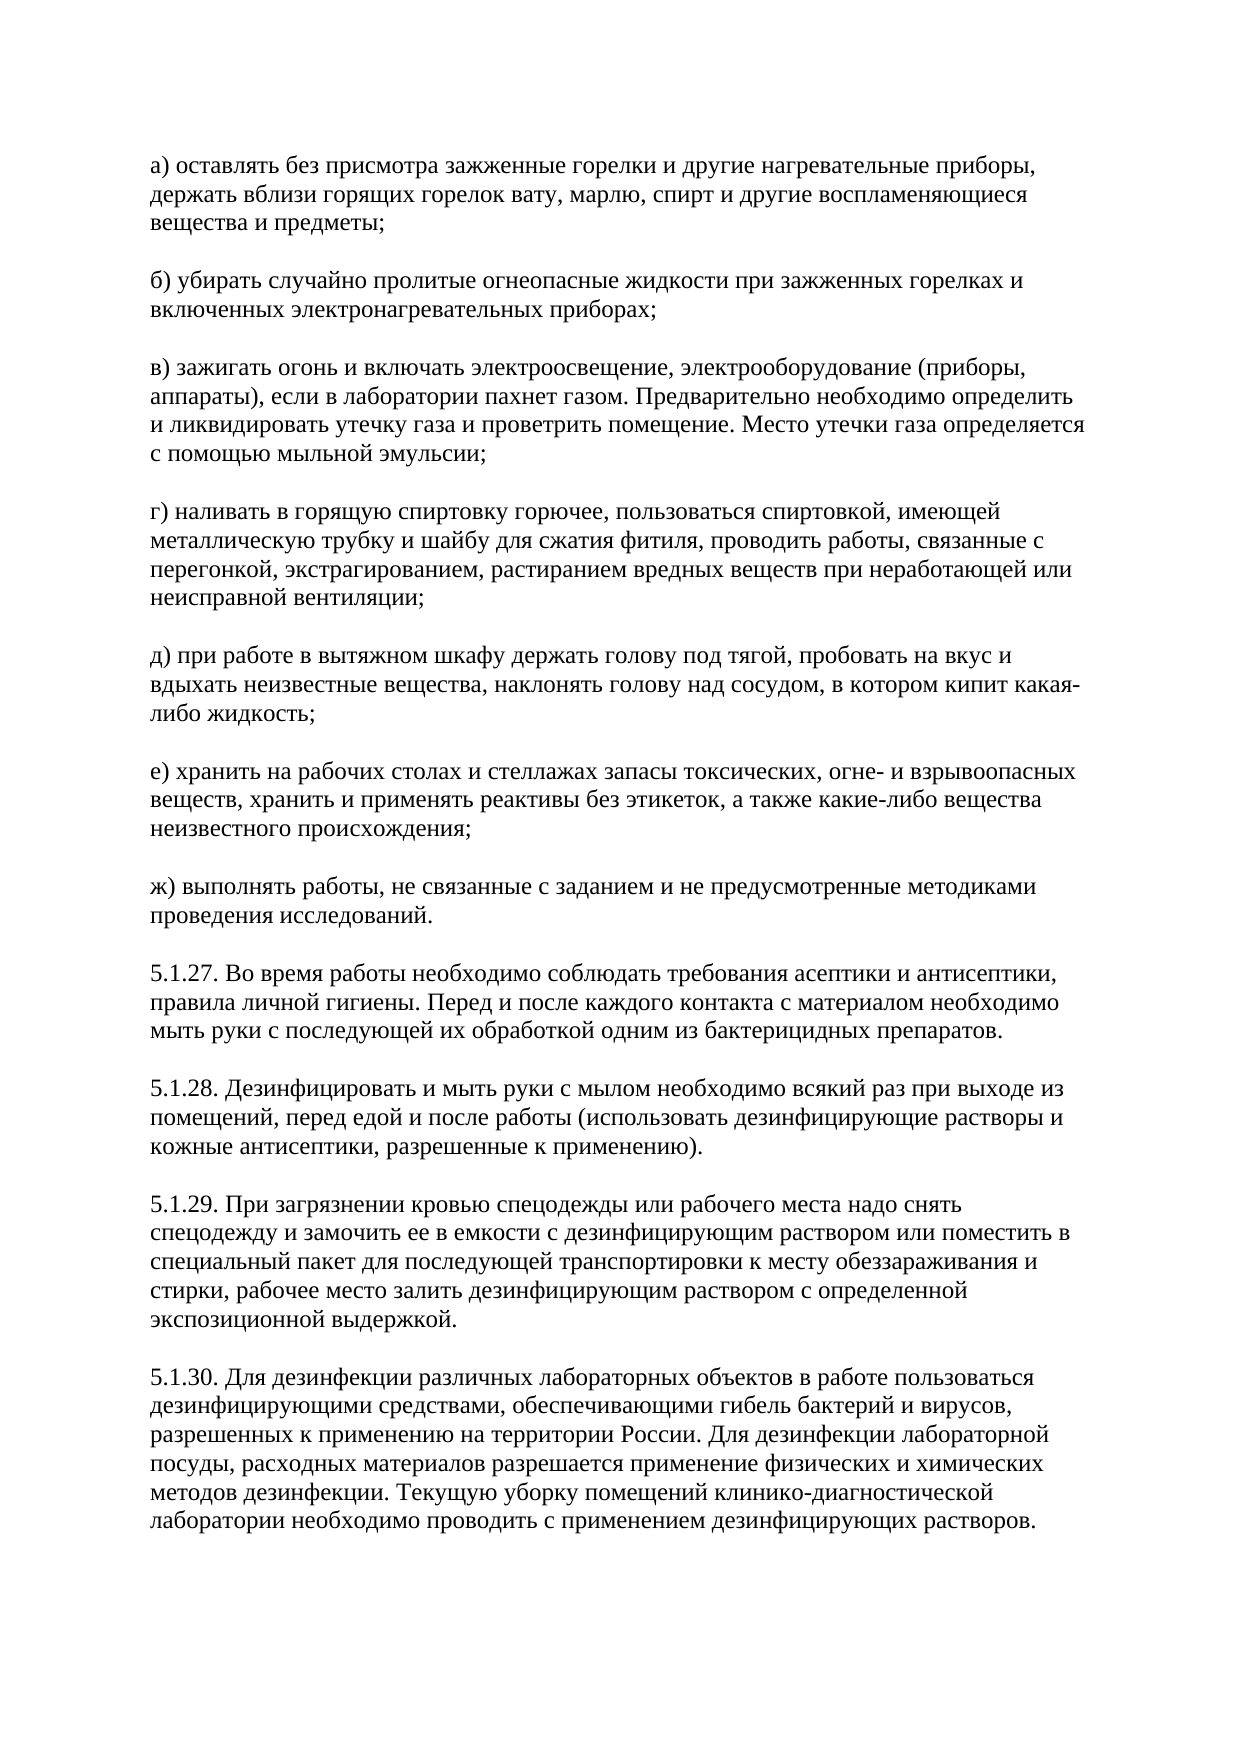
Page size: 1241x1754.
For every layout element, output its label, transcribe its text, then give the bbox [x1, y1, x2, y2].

text 5.1.30. Для дезинфекции различных лабораторных объектов в работе пользоваться дезинфицирующими средствами, обеспечивающими гибель бактерий и вирусов, разрешенных к применению на территории России. Для дезинфекции лабораторной посуды, расходных материалов разрешается применение физических и химических методов дезинфекции. Текущую уборку помещений клинико-диагностической лаборатории необходимо проводить с применением дезинфицирующих растворов. [150, 1362, 1090, 1534]
text ж) выполнять работы, не связанные с заданием и не предусмотренные методиками проведения исследований. [150, 871, 1090, 929]
text 5.1.28. Дезинфицировать и мыть руки с мылом необходимо всякий раз при выходе из помещений, перед едой и после работы (использовать дезинфицирующие растворы и кожные антисептики, разрешенные к применению). [150, 1073, 1090, 1159]
text 5.1.27. Во время работы необходимо соблюдать требования асептики и антисептики, правила личной гигиены. Перед и после каждого контакта с материалом необходимо мыть руки с последующей их обработкой одним из бактерицидных препаратов. [150, 958, 1090, 1044]
text д) при работе в вытяжном шкафу держать голову под тягой, пробовать на вкус и вдыхать неизвестные вещества, наклонять голову над сосудом, в котором кипит какая-либо жидкость; [150, 640, 1090, 727]
text в) зажигать огонь и включать электроосвещение, электрооборудование (приборы, аппараты), если в лаборатории пахнет газом. Предварительно необходимо определить и ликвидировать утечку газа и проветрить помещение. Место утечки газа определяется с помощью мыльной эмульсии; [150, 352, 1090, 467]
text б) убирать случайно пролитые огнеопасные жидкости при зажженных горелках и включенных электронагревательных приборах; [150, 265, 1090, 323]
text е) хранить на рабочих столах и стеллажах запасы токсических, огне- и взрывоопасных веществ, хранить и применять реактивы без этикеток, а также какие-либо вещества неизвестного происхождения; [150, 756, 1090, 842]
text г) наливать в горящую спиртовку горючее, пользоваться спиртовкой, имеющей металлическую трубку и шайбу для сжатия фитиля, проводить работы, связанные с перегонкой, экстрагированием, растиранием вредных веществ при неработающей или неисправной вентиляции; [150, 496, 1090, 611]
text 5.1.29. При загрязнении кровью спецодежды или рабочего места надо снять спецодежду и замочить ее в емкости с дезинфицирующим раствором или поместить в специальный пакет для последующей транспортировки к месту обеззараживания и стирки, рабочее место залить дезинфицирующим раствором с определенной экспозиционной выдержкой. [150, 1189, 1090, 1332]
text а) оставлять без присмотра зажженные горелки и другие нагревательные приборы, держать вблизи горящих горелок вату, марлю, спирт и другие воспламеняющиеся вещества и предметы; [150, 150, 1090, 236]
